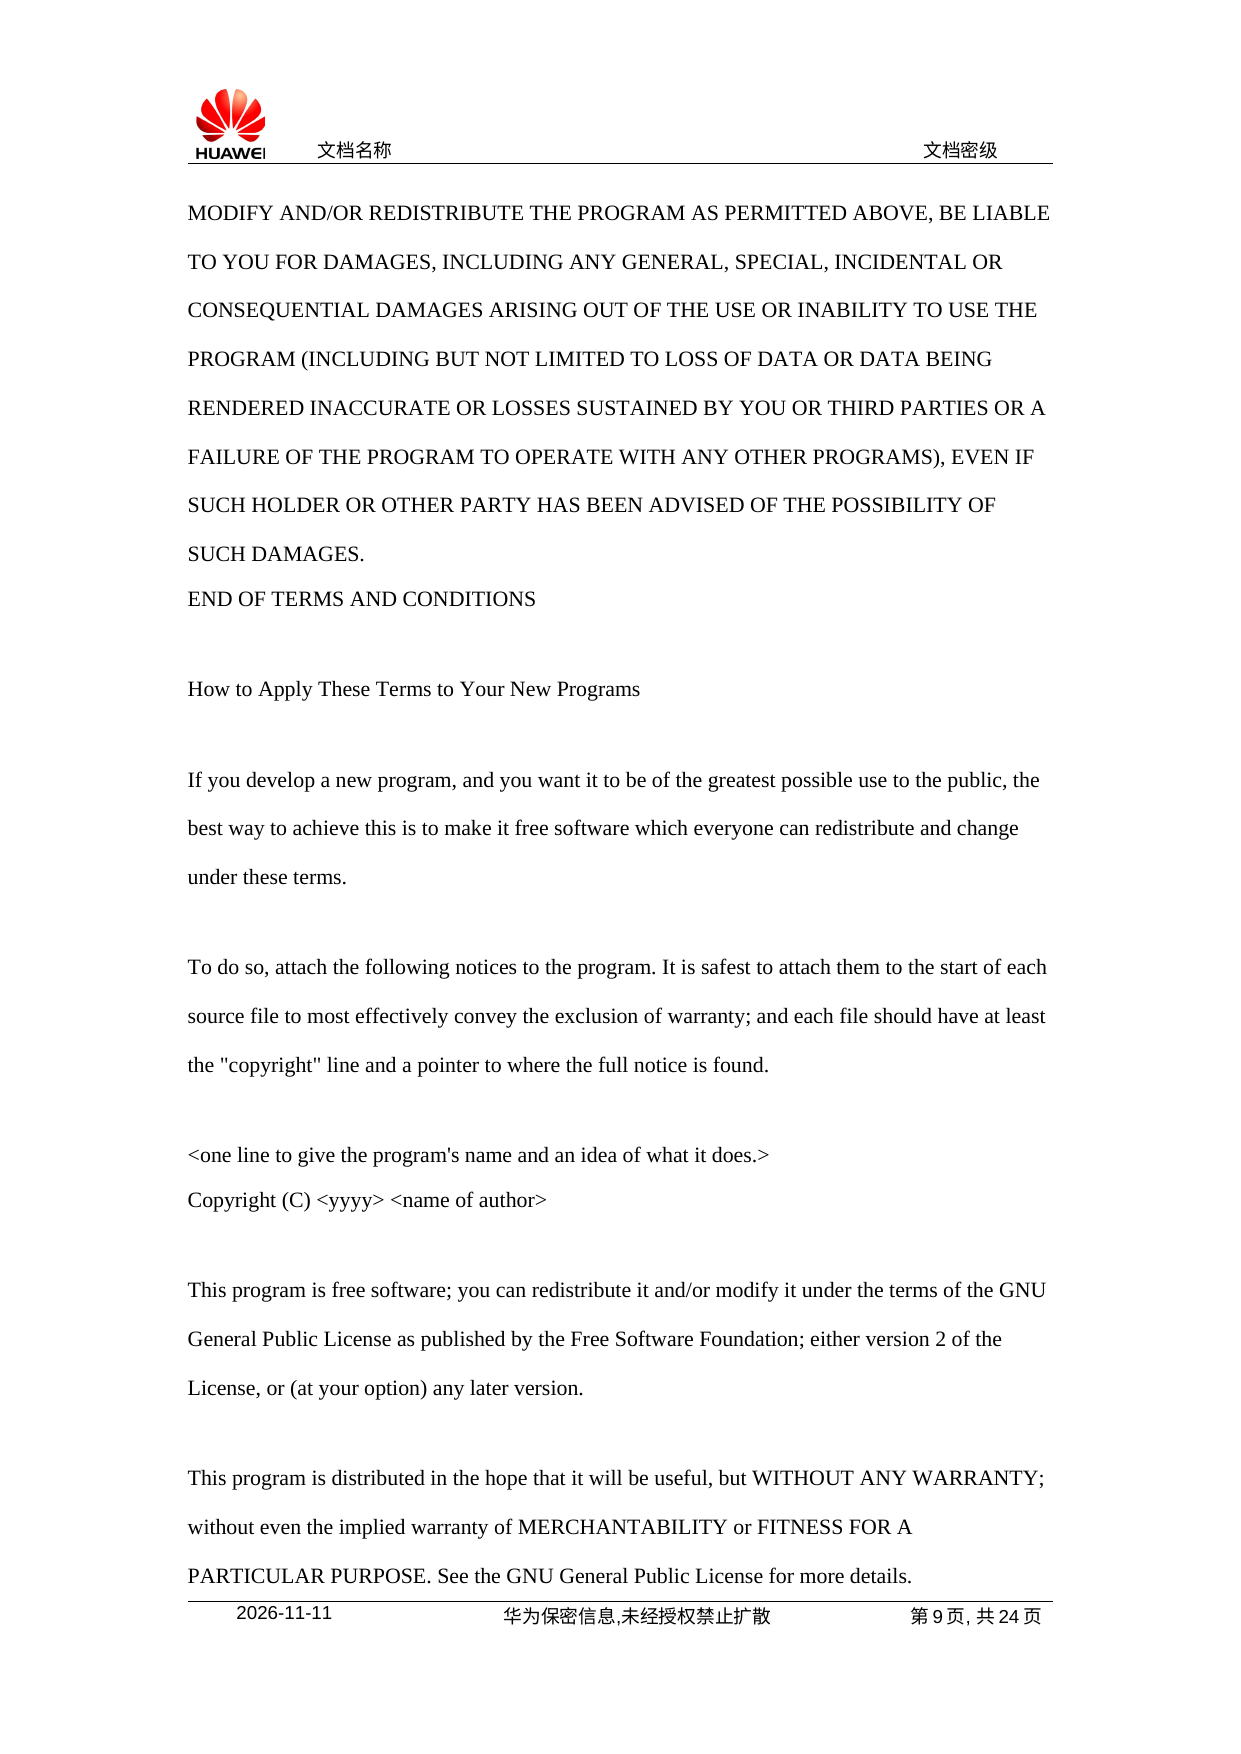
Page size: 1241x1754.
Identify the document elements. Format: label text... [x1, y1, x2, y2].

text If you develop a new program, and you want it to be of the greatest possible use to the public, the best way to achieve this is to make it free software which everyone can redistribute and change under these terms. [187, 763, 1053, 893]
text This program is free software; you can redistribute it and/or modify it under the terms of the GNU General Public License as published by the Free Software Foundation; either version 2 of the License, or (at your option) any later version. [187, 1274, 1053, 1404]
text How to Apply These Terms to Your New Programs [187, 673, 1053, 705]
text This program is distributed in the hope that it will be useful, but WITHOUT ANY WARRANTY; without even the implied warranty of MERCHANTABILITY or FITNESS FOR A PARTICULAR PURPOSE. See the GNU General Public License for more details. [187, 1461, 1053, 1591]
picture [196, 89, 265, 159]
text To do so, attach the following notices to the program. It is safest to attach them to the start of each source file to most effectively convey the exclusion of warranty; and each file should have at least the "copyright" line and a pointer to where the full notice is found. [187, 951, 1053, 1081]
text END OF TERMS AND CONDITIONS [187, 583, 1053, 615]
text <one line to give the program's name and an idea of what it does.> [187, 1138, 1053, 1171]
text Copyright (C) <yyyy> <name of author> [187, 1183, 1053, 1216]
